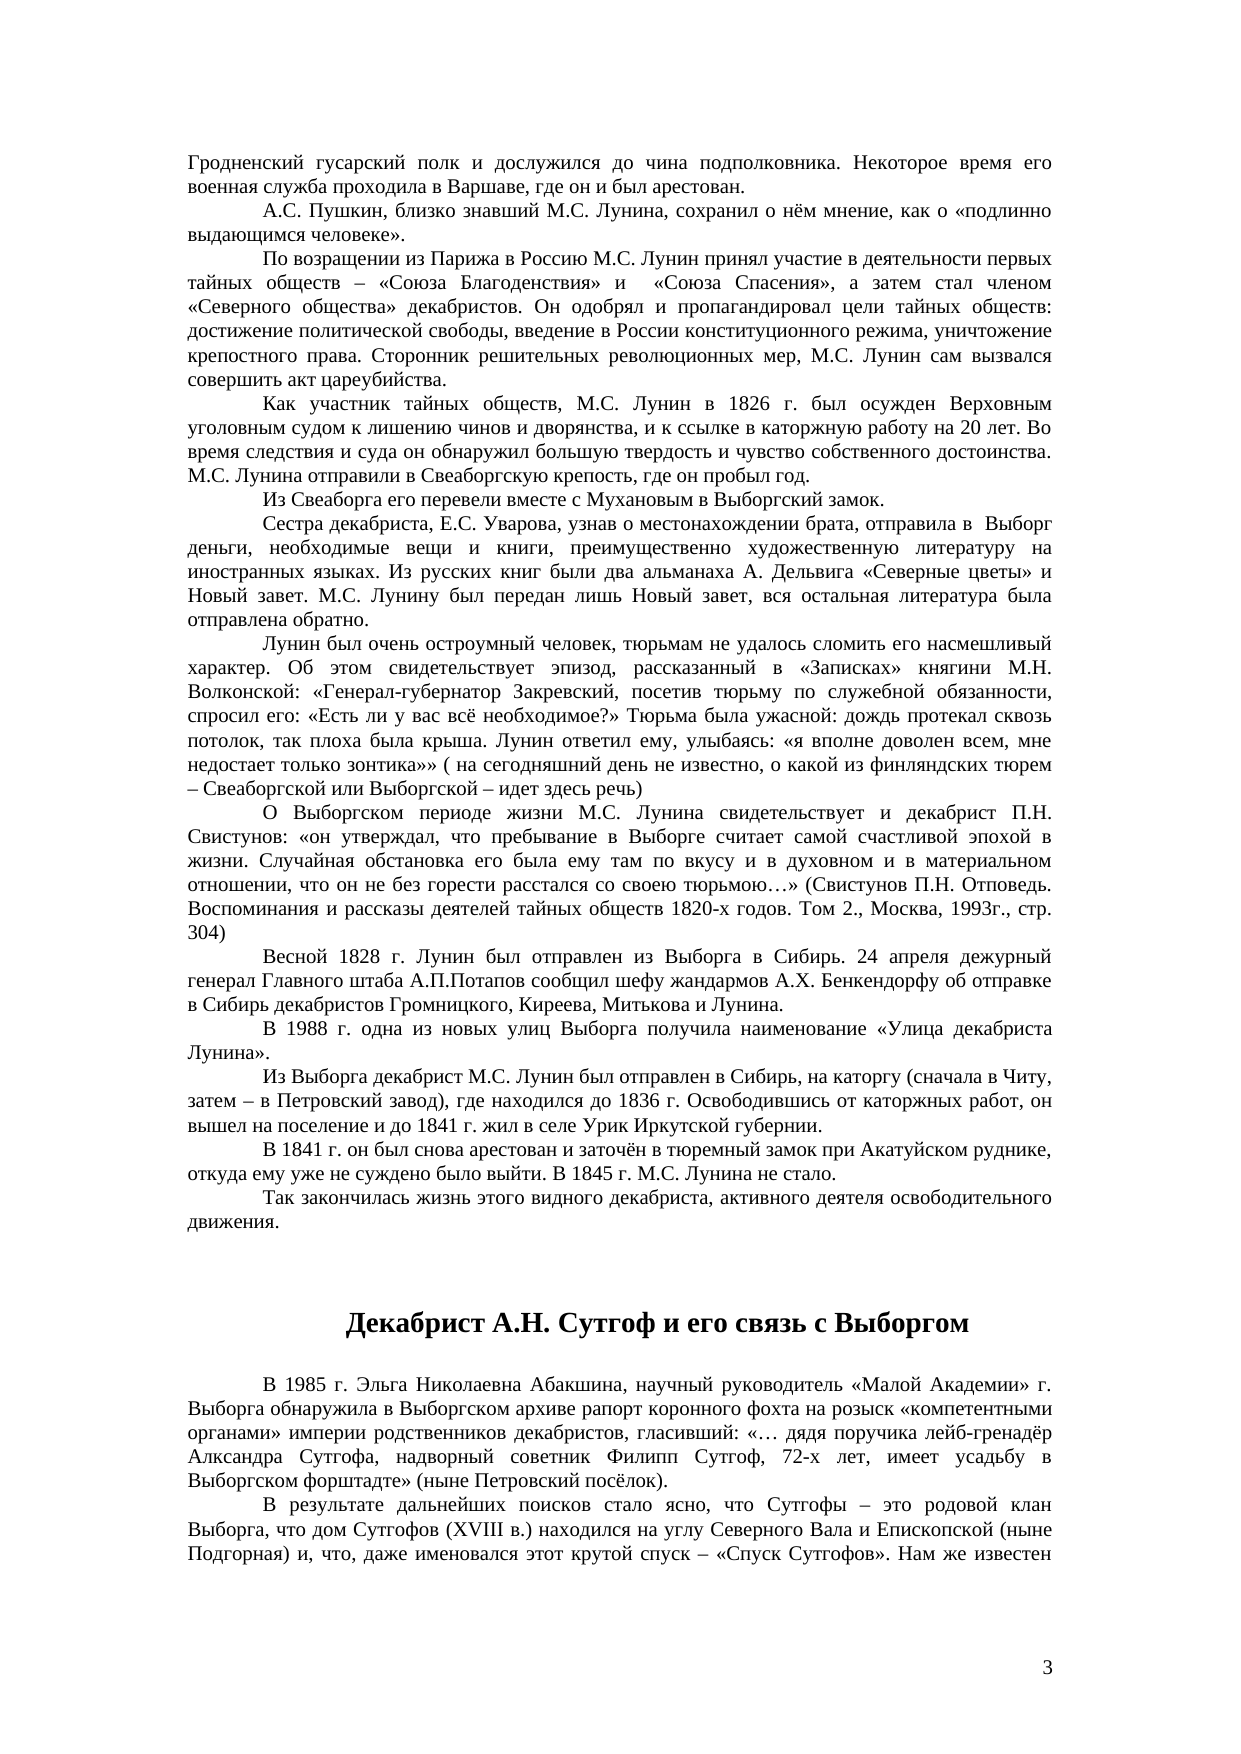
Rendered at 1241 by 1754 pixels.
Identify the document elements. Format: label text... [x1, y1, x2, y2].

text Как участник тайных обществ, М.С. Лунин в 1826 г. был осужден Верховным уголовным судом к лишению чинов и дворянства, и к ссылке в каторжную работу на 20 лет. Во время следствия и суда он обнаружил большую твердость и чувство собственного достоинства. М.С. Лунина отправили в Свеаборгскую крепость, где он пробыл год. [187, 391, 1053, 487]
text О Выборгском периоде жизни М.С. Лунина свидетельствует и декабрист П.Н. Свистунов: «он утверждал, что пребывание в Выборге считает самой счастливой эпохой в жизни. Случайная обстановка его была ему там по вкусу и в духовном и в материальном отношении, что он не без горести расстался со своею тюрьмою…» (Свистунов П.Н. Отповедь. Воспоминания и рассказы деятелей тайных обществ 1820-х годов. Том 2., Москва, 1993г., стр. 304) [187, 800, 1053, 944]
text Сестра декабриста, Е.С. Уварова, узнав о местонахождении брата, отправила в Выборг деньги, необходимые вещи и книги, преимущественно художественную литературу на иностранных языках. Из русских книг были два альманаха А. Дельвига «Северные цветы» и Новый завет. М.С. Лунину был передан лишь Новый завет, вся остальная литература была отправлена обратно. [187, 511, 1053, 631]
text В 1985 г. Эльга Николаевна Абакшина, научный руководитель «Малой Академии» г. Выборга обнаружила в Выборгском архиве рапорт коронного фохта на розыск «компетентными органами» империи родственников декабристов, гласивший: «… дядя поручика лейб-гренадёр Алксандра Сутгофа, надворный советник Филипп Сутгоф, 72-х лет, имеет усадьбу в Выборгском форштадте» (ныне Петровский посёлок). [187, 1372, 1053, 1492]
text А.С. Пушкин, близко знавший М.С. Лунина, сохранил о нём мнение, как о «подлинно выдающимся человеке». [187, 198, 1053, 246]
text По возращении из Парижа в Россию М.С. Лунин принял участие в деятельности первых тайных обществ – «Союза Благоденствия» и «Союза Спасения», а затем стал членом «Северного общества» декабристов. Он одобрял и пропагандировал цели тайных обществ: достижение политической свободы, введение в России конституционного режима, уничтожение крепостного права. Сторонник решительных революционных мер, М.С. Лунин сам вызвался совершить акт цареубийства. [187, 246, 1053, 391]
text Из Выборга декабрист М.С. Лунин был отправлен в Сибирь, на каторгу (сначала в Читу, затем – в Петровский завод), где находился до 1836 г. Освободившись от каторжных работ, он вышел на поселение и до 1841 г. жил в селе Урик Иркутской губернии. [187, 1064, 1053, 1137]
text Весной 1828 г. Лунин был отправлен из Выборга в Сибирь. 24 апреля дежурный генерал Главного штаба А.П.Потапов сообщил шефу жандармов А.Х. Бенкендорфу об отправке в Сибирь декабристов Громницкого, Киреева, Митькова и Лунина. [187, 944, 1053, 1016]
text В 1988 г. одна из новых улиц Выборга получила наименование «Улица декабриста Лунина». [187, 1016, 1053, 1064]
text Лунин был очень остроумный человек, тюрьмам не удалось сломить его насмешливый характер. Об этом свидетельствует эпизод, рассказанный в «Записках» княгини М.Н. Волконской: «Генерал-губернатор Закревский, посетив тюрьму по служебной обязанности, спросил его: «Есть ли у вас всё необходимое?» Тюрьма была ужасной: дождь протекал сквозь потолок, так плоха была крыша. Лунин ответил ему, улыбаясь: «я вполне доволен всем, мне недостает только зонтика»» ( на сегодняшний день не известно, о какой из финляндских тюрем – Свеаборгской или Выборгской – идет здесь речь) [187, 631, 1053, 800]
text Из Свеаборга его перевели вместе с Мухановым в Выборгский замок. [187, 487, 1053, 511]
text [187, 1492, 1053, 1564]
text Декабрист А.Н. Сутгоф и его связь с Выборгом [187, 1305, 1053, 1338]
text Так закончилась жизнь этого видного декабриста, активного деятеля освободительного движения. [187, 1185, 1053, 1233]
text В 1841 г. он был снова арестован и заточён в тюремный замок при Акатуйском руднике, откуда ему уже не суждено было выйти. В 1845 г. М.С. Лунина не стало. [187, 1137, 1053, 1185]
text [187, 150, 1053, 198]
